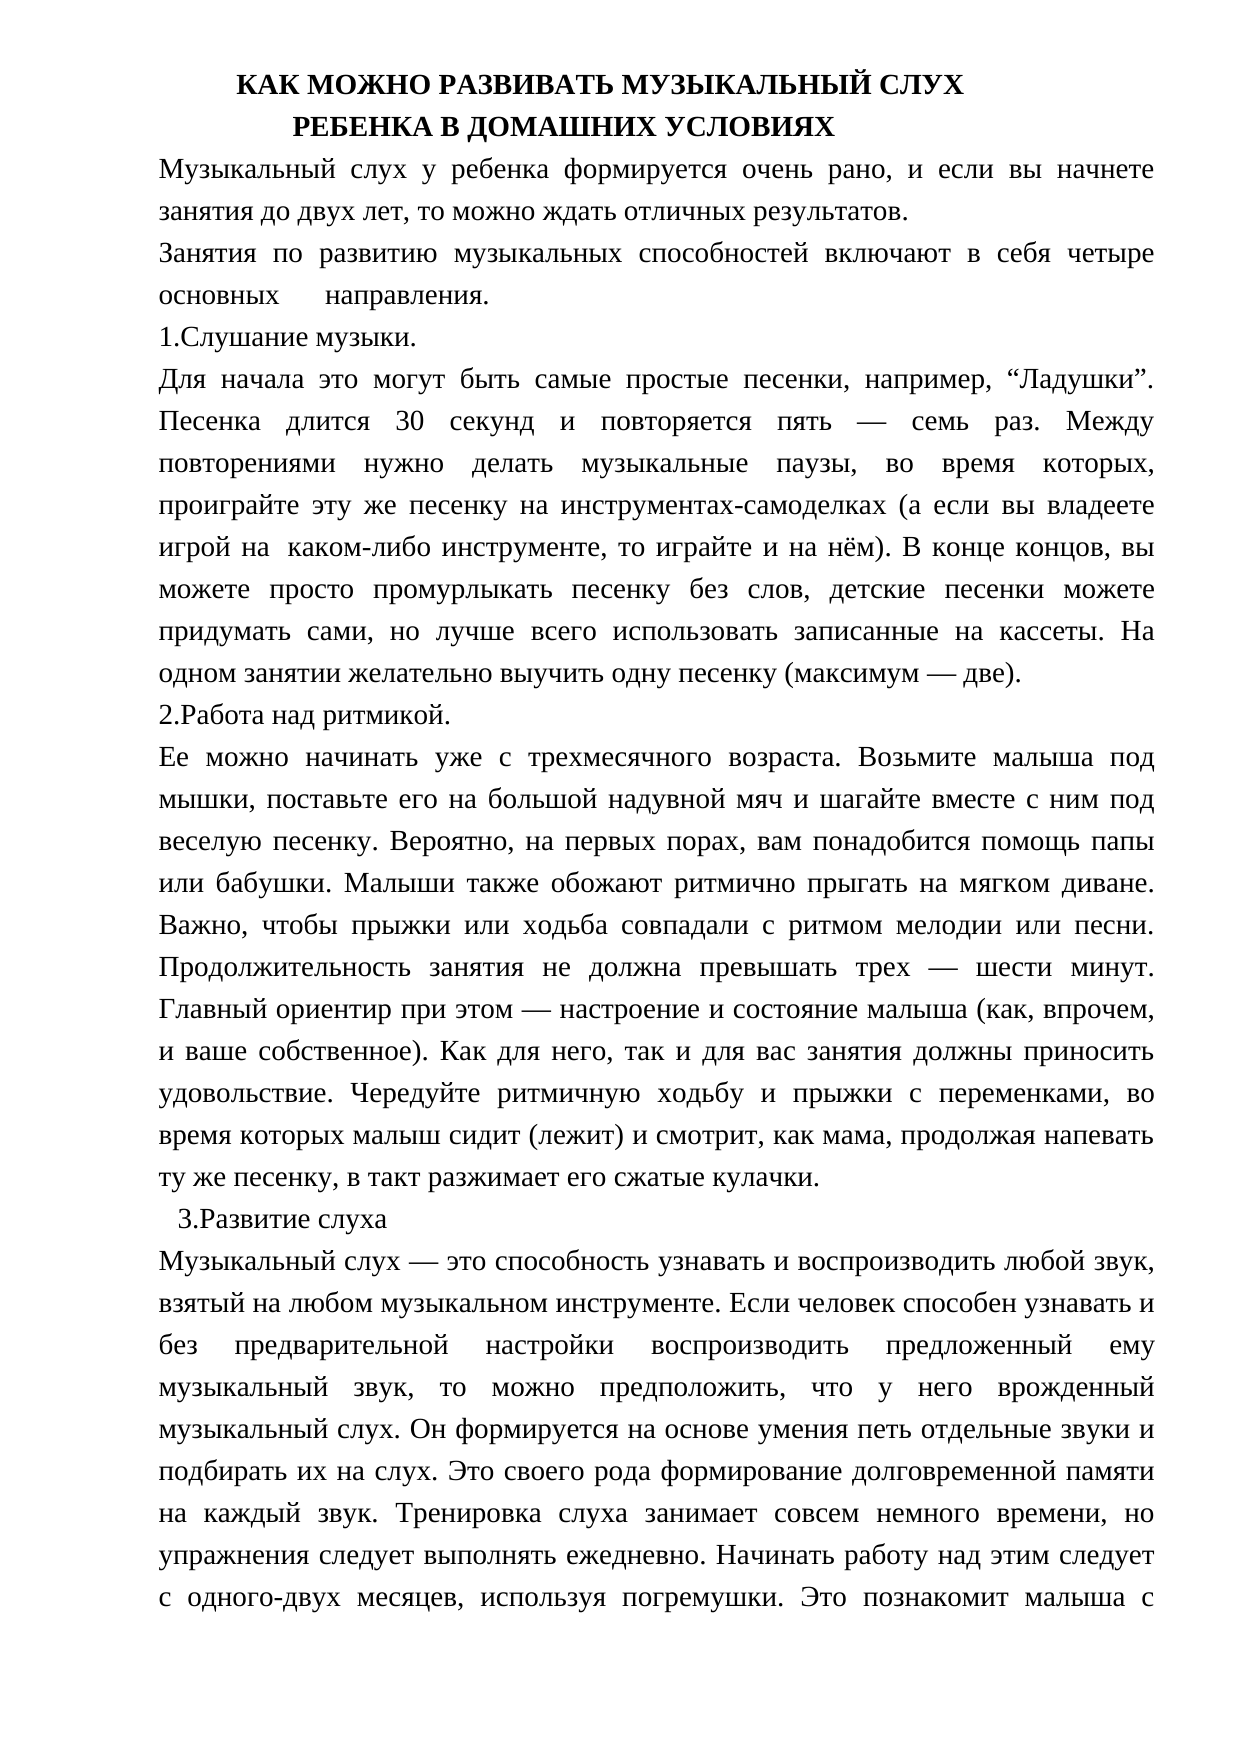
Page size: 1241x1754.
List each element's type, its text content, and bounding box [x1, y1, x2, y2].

text 2.Работа над ритмикой. [158, 689, 1156, 731]
text Ее можно начинать уже с трехмесячного возраста. Возьмите малыша под мышки, поставьте его на большой надувной мяч и шагайте вместе с ним под веселую песенку. Вероятно, на первых порах, вам понадобится помощь папы или бабушки. Малыши также обожают ритмично прыгать на мягком диване. Важно, чтобы прыжки или ходьба совпадали с ритмом мелодии или песни. Продолжительность занятия не должна превышать трех — шести минут. Главный ориентир при этом — настроение и состояние малыша (как, впрочем, и ваше собственное). Как для него, так и для вас занятия должны приносить удовольствие. Чередуйте ритмичную ходьбу и прыжки с переменками, во время которых малыш сидит (лежит) и смотрит, как мама, продолжая напевать ту же песенку, в такт разжимает его сжатые кулачки. [158, 731, 1156, 1192]
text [158, 1234, 1156, 1612]
text Музыкальный слух у ребенка формируется очень рано, и если вы начнете занятия до двух лет, то можно ждать отличных результатов. [158, 143, 1156, 227]
text Занятия по развитию музыкальных способностей включают в себя четыре основных направления. 1.Слушание музыки. [158, 227, 1156, 353]
text КАК МОЖНО РАЗВИВАТЬ МУЗЫКАЛЬНЫЙ СЛУХ РЕБЕНКА В ДОМАШНИХ УСЛОВИЯХ [148, 59, 980, 143]
text 3.Развитие слуха [177, 1192, 1156, 1234]
text Для начала это могут быть самые простые песенки, например, “Ладушки”. Песенка длится 30 секунд и повторяется пять — семь раз. Между повторениями нужно делать музыкальные паузы, во время которых, проиграйте эту же песенку на инструментах-самоделках (а если вы владеете игрой на каком-либо инструменте, то играйте и на нём). В конце концов, вы можете просто промурлыкать песенку без слов, детские песенки можете придумать сами, но лучше всего использовать записанные на кассеты. На одном занятии желательно выучить одну песенку (максимум — две). [158, 353, 1156, 689]
